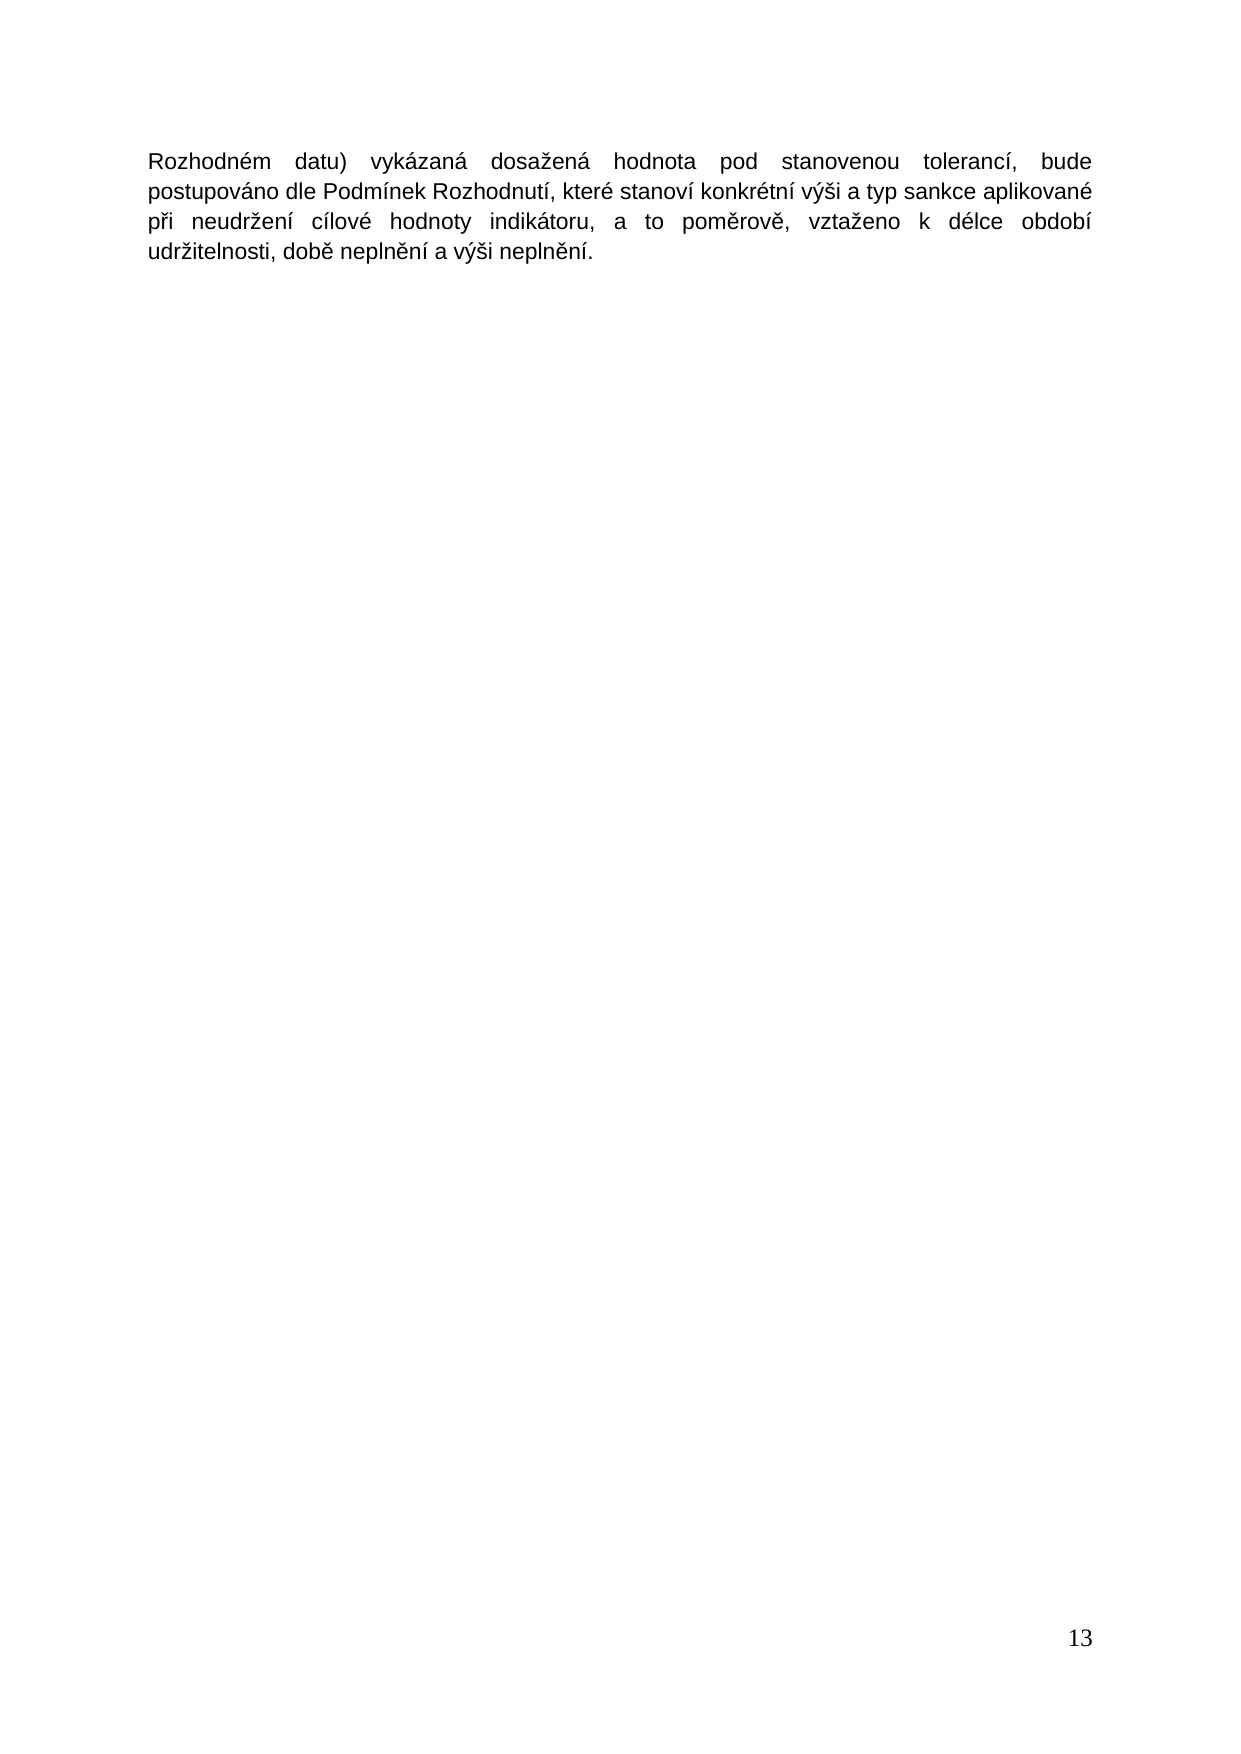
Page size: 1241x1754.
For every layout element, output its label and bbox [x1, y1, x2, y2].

text [148, 148, 1093, 264]
